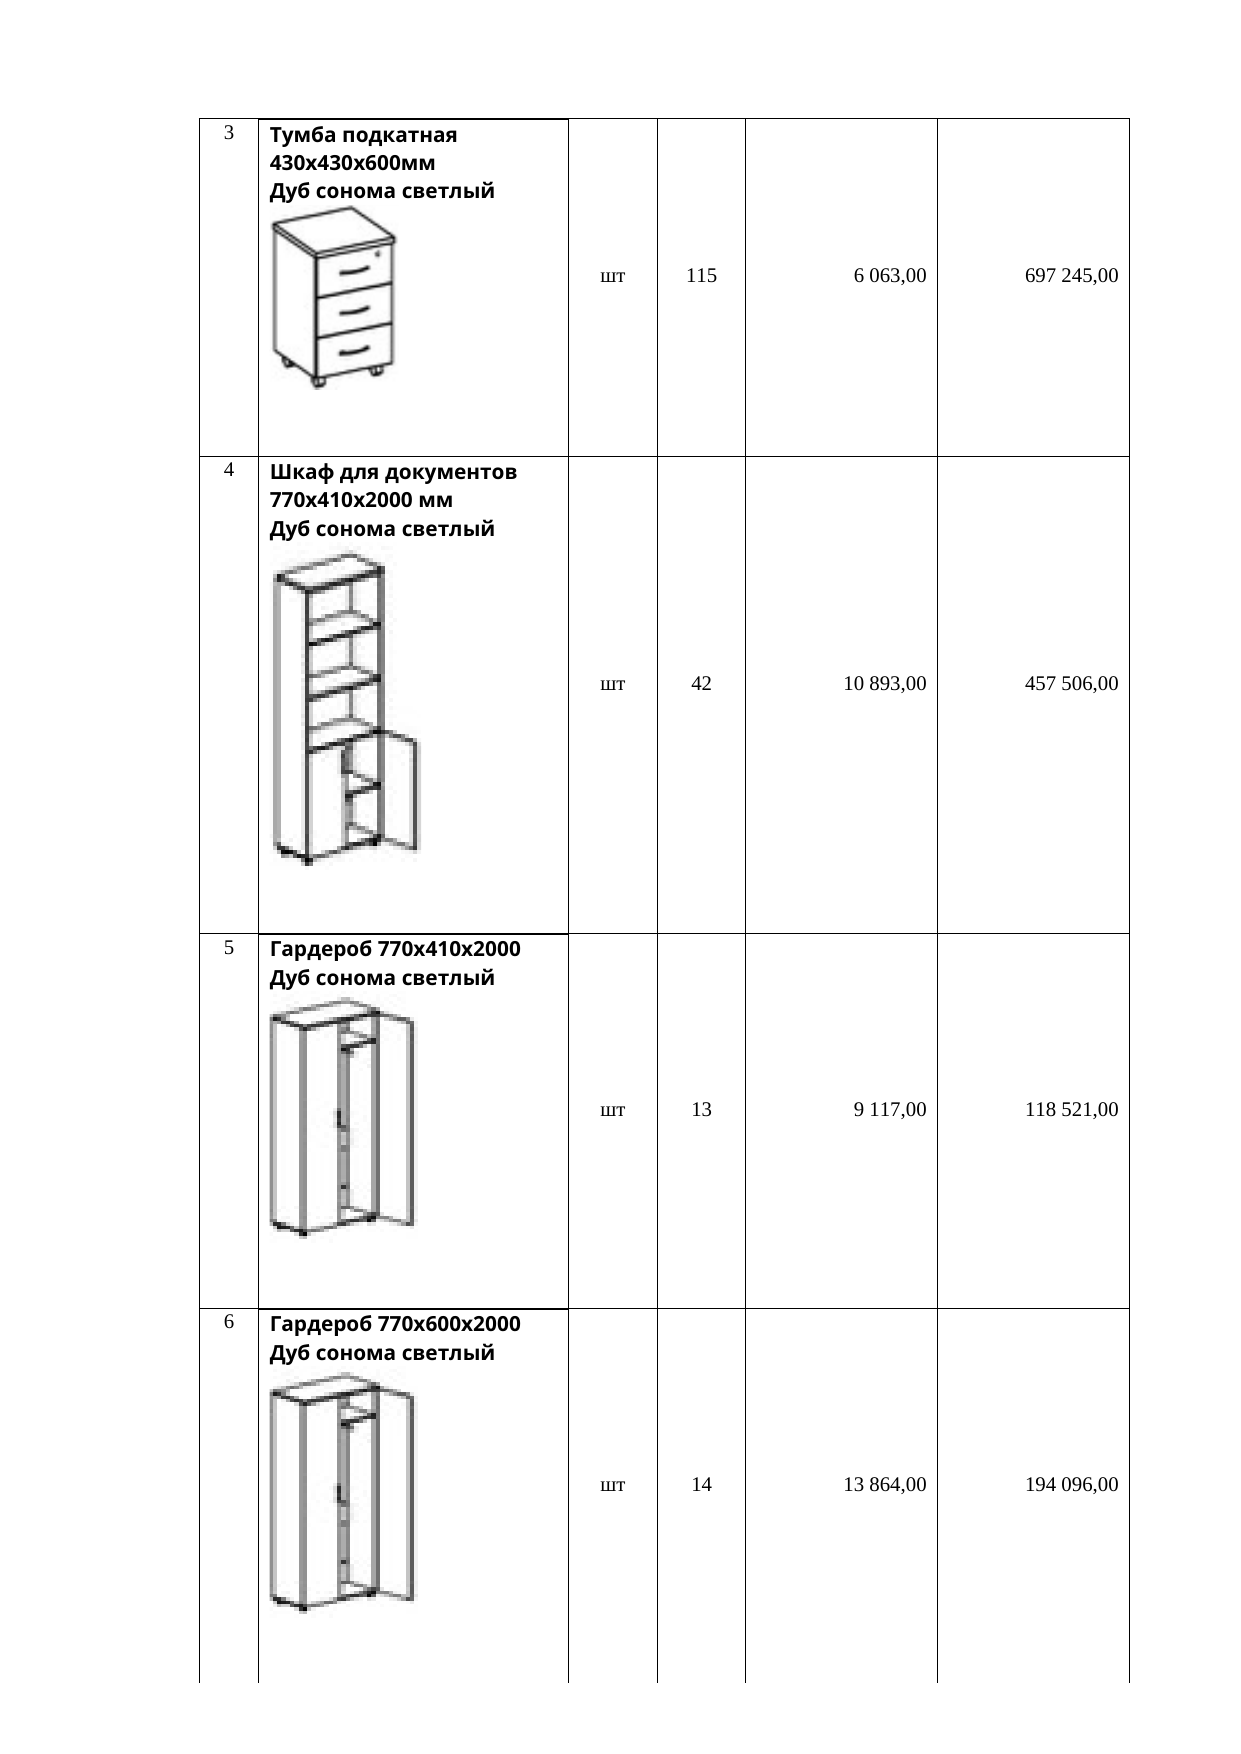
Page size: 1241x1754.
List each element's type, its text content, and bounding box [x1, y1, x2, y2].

table_cell 10 893,00 [746, 457, 937, 933]
picture [269, 1366, 418, 1618]
picture [269, 542, 422, 870]
picture [269, 991, 418, 1243]
table_cell Гардероб 770х600х2000 Дуб сонома светлый [259, 1310, 568, 1683]
table_cell Тумба подкатная 430х430х600мм Дуб сонома светлый [259, 120, 568, 456]
table_cell шт [569, 934, 657, 1308]
table_cell 13 864,00 [746, 1309, 937, 1683]
table_cell 4 [200, 457, 258, 933]
table_cell 457 506,00 [938, 457, 1129, 933]
table_cell 42 [658, 457, 745, 933]
table_cell 118 521,00 [938, 934, 1129, 1308]
table_cell Шкаф для документов 770х410х2000 мм Дуб сонома светлый [259, 457, 568, 933]
table_cell 697 245,00 [938, 119, 1129, 456]
table_cell 194 096,00 [938, 1309, 1129, 1683]
table_cell шт [569, 457, 657, 933]
table_cell шт [569, 1309, 657, 1683]
table_cell Гардероб 770х410х2000 Дуб сонома светлый [259, 935, 568, 1308]
table_cell 13 [658, 934, 745, 1308]
table_cell 3 [200, 119, 258, 456]
table_cell шт [569, 119, 657, 456]
table_cell 6 063,00 [746, 119, 937, 456]
table_cell 9 117,00 [746, 934, 937, 1308]
table_cell 6 [200, 1309, 258, 1683]
table_cell 115 [658, 119, 745, 456]
table_cell 14 [658, 1309, 745, 1683]
picture [269, 205, 399, 390]
table_cell 5 [200, 934, 258, 1308]
